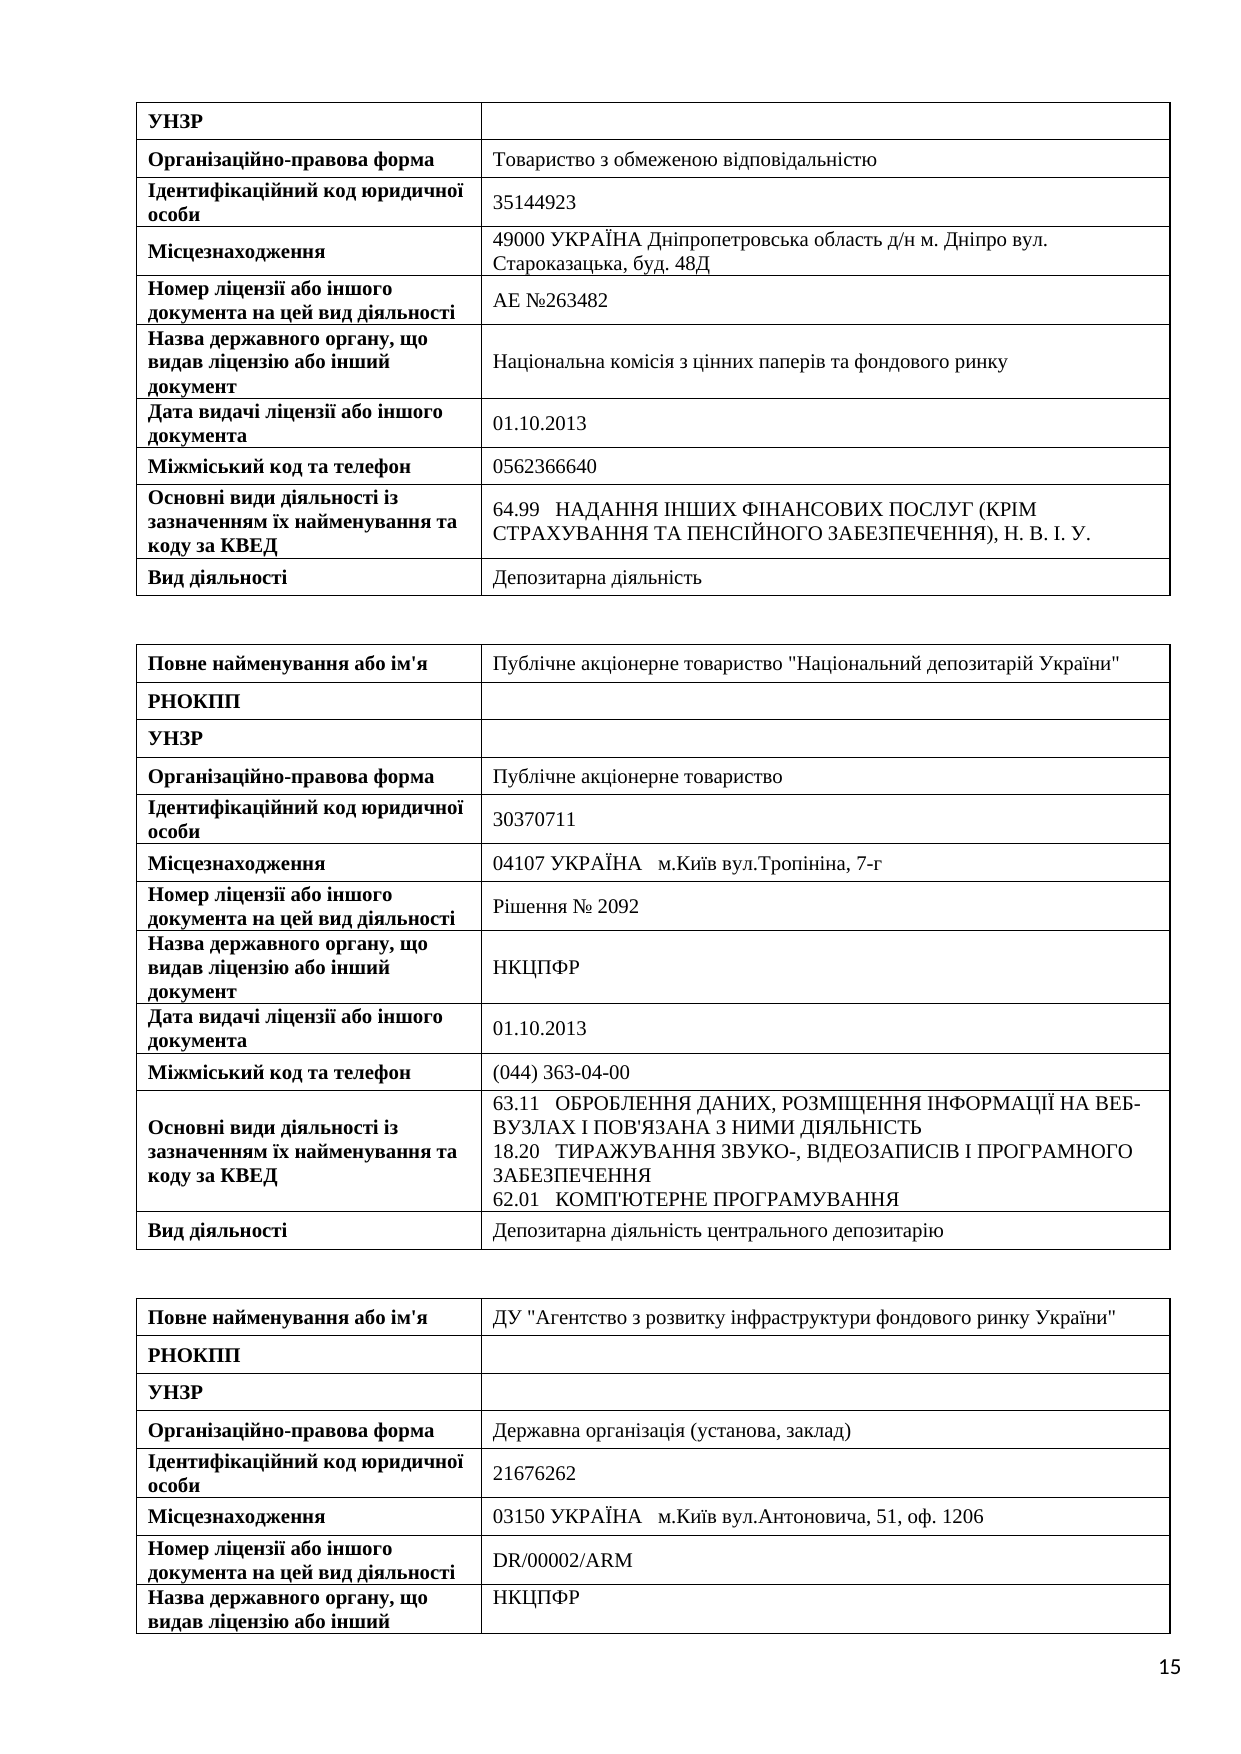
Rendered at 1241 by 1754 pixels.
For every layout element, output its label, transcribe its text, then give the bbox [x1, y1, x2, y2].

table_cell НКЦПФР [482, 1585, 1169, 1633]
table_cell 49000 УКРАЇНА Днiпропетровська область д/н м. Днiпро вул. Староказацька, буд. 48Д [482, 227, 1169, 275]
table_cell Ідентифікаційний код юридичної особи [137, 178, 481, 226]
table_cell Дата видачі ліцензії або іншого документа [137, 1004, 481, 1052]
table_cell 01.10.2013 [482, 1004, 1169, 1052]
table_cell 04107 УКРАЇНА м.Київ вул.Тропініна, 7-г [482, 844, 1169, 881]
table_cell Місцезнаходження [137, 844, 481, 881]
table_cell Дата видачі ліцензії або іншого документа [137, 399, 481, 447]
table_cell Товариство з обмеженою вiдповiдальнiстю [482, 140, 1169, 177]
table_cell РНОКПП [137, 1336, 481, 1373]
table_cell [137, 1585, 481, 1633]
table_header Повне найменування або ім'я [137, 1299, 481, 1335]
table_cell 0562366640 [482, 448, 1169, 484]
table_cell DR/00002/ARM [482, 1536, 1169, 1584]
table_cell 35144923 [482, 178, 1169, 226]
table_cell 30370711 [482, 795, 1169, 843]
table_cell Номер ліцензії або іншого документа на цей вид діяльності [137, 1536, 481, 1584]
table_cell 63.11 ОБРОБЛЕННЯ ДАНИХ, РОЗМІЩЕННЯ ІНФОРМАЦІЇ НА ВЕБ-ВУЗЛАХ І ПОВ'ЯЗАНА З НИМИ ДІЯЛЬНІСТЬ 18.20 ТИРАЖУВАННЯ ЗВУКО-, ВІДЕОЗАПИСІВ І ПРОГРАМНОГО ЗАБЕЗПЕЧЕННЯ 62.01 КОМП'ЮТЕРНЕ ПРОГРАМУВАННЯ [482, 1091, 1169, 1211]
table_cell [482, 1374, 1169, 1410]
table_cell Публiчне акцiонерне товариство [482, 758, 1169, 794]
table_cell 64.99 НАДАННЯ ІНШИХ ФІНАНСОВИХ ПОСЛУГ (КРІМ СТРАХУВАННЯ ТА ПЕНСІЙНОГО ЗАБЕЗПЕЧЕННЯ), Н. В. І. У. [482, 485, 1169, 557]
table_cell Міжміський код та телефон [137, 448, 481, 484]
table_cell Організаційно-правова форма [137, 758, 481, 794]
table_cell [482, 683, 1169, 719]
table_cell Міжміський код та телефон [137, 1054, 481, 1090]
table_cell [482, 103, 1169, 139]
table_cell Вид діяльності [137, 1212, 481, 1249]
table_cell Організаційно-правова форма [137, 140, 481, 177]
table_cell Депозитарна діяльність центрального депозитарію [482, 1212, 1169, 1249]
table_cell Номер ліцензії або іншого документа на цей вид діяльності [137, 276, 481, 324]
table_cell УНЗР [137, 1374, 481, 1410]
table_cell Основні види діяльності із зазначенням їх найменування та коду за КВЕД [137, 485, 481, 557]
table_cell Основні види діяльності із зазначенням їх найменування та коду за КВЕД [137, 1091, 481, 1211]
table_cell Місцезнаходження [137, 227, 481, 275]
table_cell Назва державного органу, що видав ліцензію або інший документ [137, 931, 481, 1003]
table_cell Депозитарна дiяльнiсть [482, 559, 1169, 595]
table_cell УНЗР [137, 103, 481, 139]
table_cell Організаційно-правова форма [137, 1411, 481, 1448]
table_cell Ідентифікаційний код юридичної особи [137, 1449, 481, 1497]
table_cell Місцезнаходження [137, 1498, 481, 1534]
table_cell 01.10.2013 [482, 399, 1169, 447]
table_cell АЕ №263482 [482, 276, 1169, 324]
table_cell Рішення № 2092 [482, 882, 1169, 930]
table_cell УНЗР [137, 720, 481, 757]
table_cell (044) 363-04-00 [482, 1054, 1169, 1090]
table_cell 21676262 [482, 1449, 1169, 1497]
table_cell Ідентифікаційний код юридичної особи [137, 795, 481, 843]
table_header Повне найменування або ім'я [137, 645, 481, 682]
table_cell Державна органiзацiя (установа, заклад) [482, 1411, 1169, 1448]
table_header ДУ "Агентство з розвитку інфраструктури фондового ринку України" [482, 1299, 1169, 1335]
table_cell НКЦПФР [482, 931, 1169, 1003]
table_cell [482, 720, 1169, 757]
table_cell 03150 УКРАЇНА м.Київ вул.Антоновича, 51, оф. 1206 [482, 1498, 1169, 1534]
table_cell Вид діяльності [137, 559, 481, 595]
table_header Публічне акціонерне товариство "Національний депозитарій України" [482, 645, 1169, 682]
table_cell Номер ліцензії або іншого документа на цей вид діяльності [137, 882, 481, 930]
table_cell [482, 1336, 1169, 1373]
table_cell Назва державного органу, що видав ліцензію або інший документ [137, 325, 481, 398]
table_cell Нацiональна комiсiя з цiнних паперiв та фондового ринку [482, 325, 1169, 398]
table_cell РНОКПП [137, 683, 481, 719]
